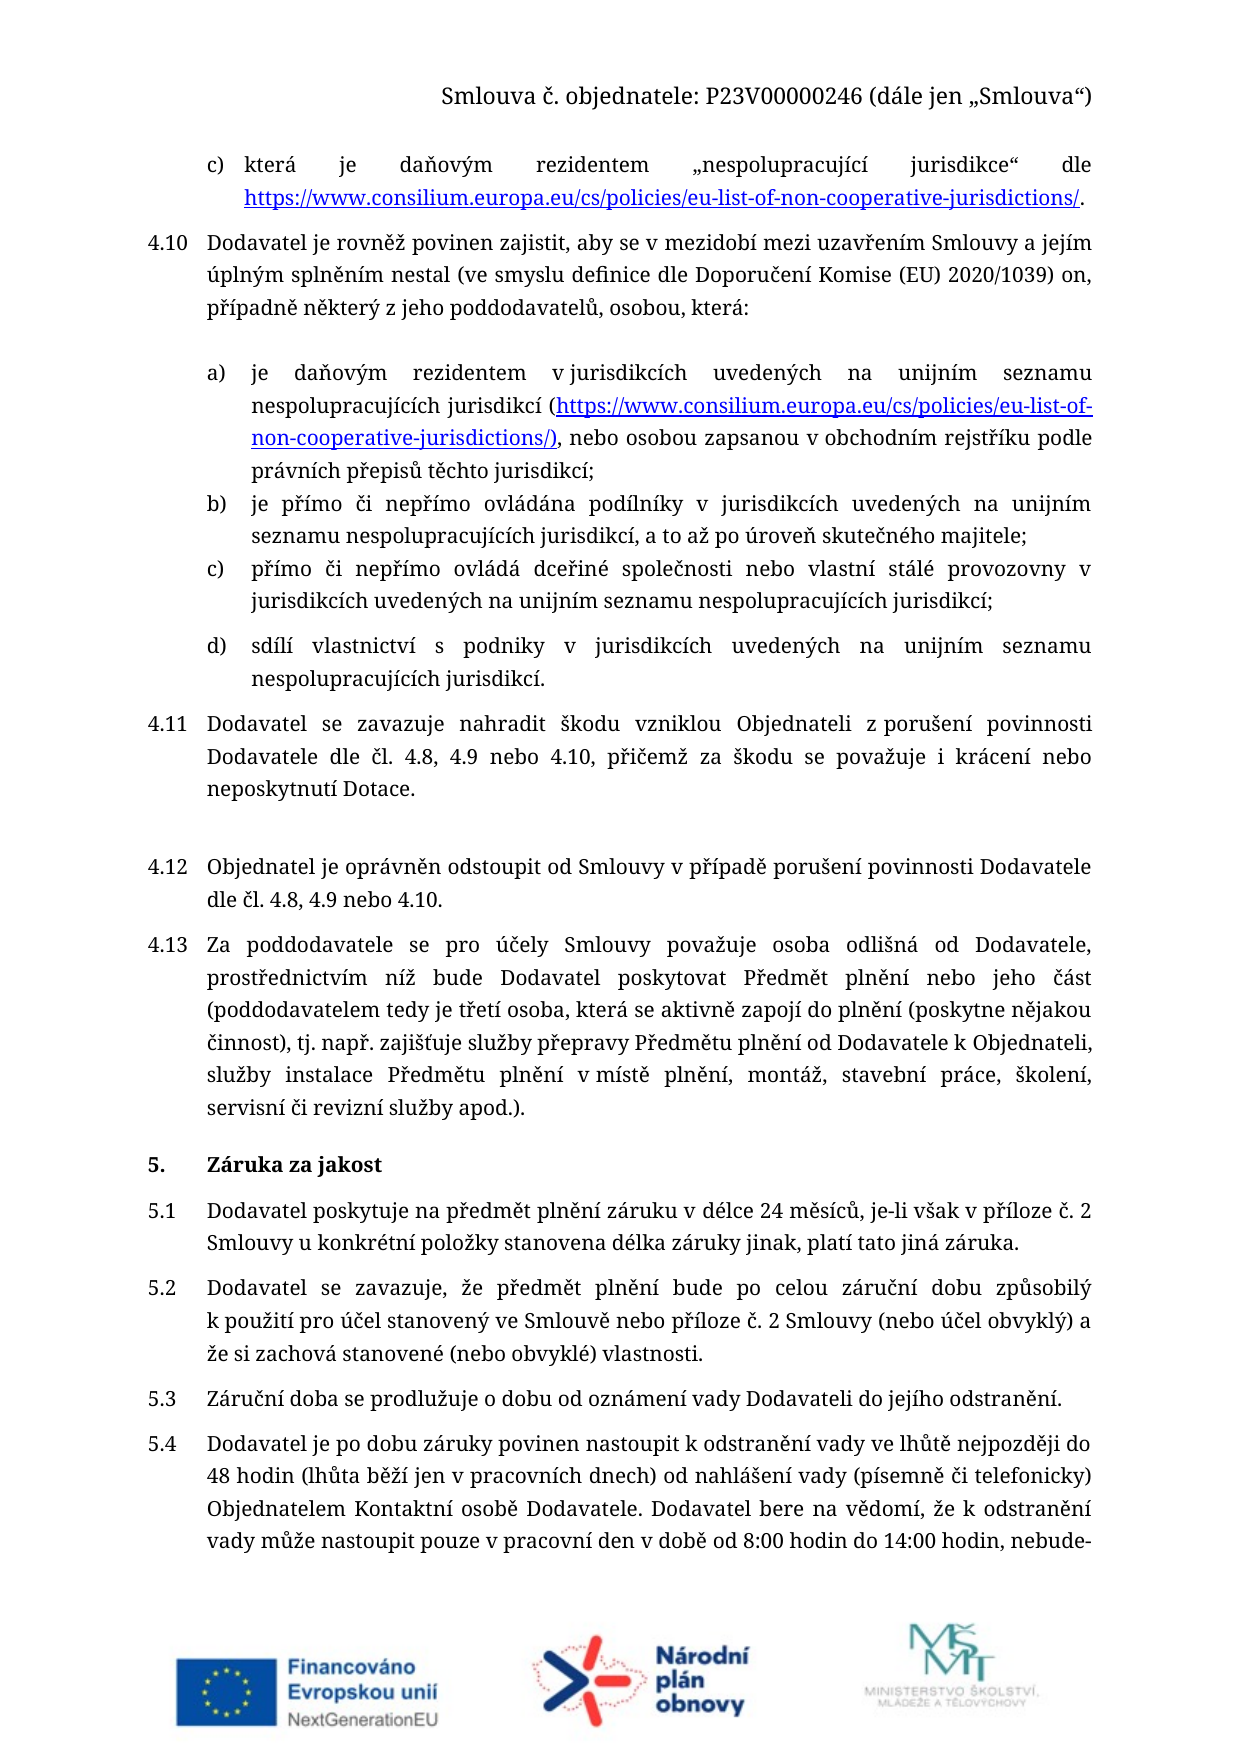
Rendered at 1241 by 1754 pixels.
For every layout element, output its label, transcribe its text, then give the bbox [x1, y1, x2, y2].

list Za poddodavatele se pro účely Smlouvy považuje osoba odlišná od Dodavatele, prostřednictvím níž bude Dodavatel poskytovat Předmět plnění nebo jeho část (poddodavatelem tedy je třetí osoba, která se aktivně zapojí do plnění (poskytne nějakou činnost), tj. např. zajišťuje služby přepravy Předmětu plnění od Dodavatele k Objednateli, služby instalace Předmětu plnění v místě plnění, montáž, stavební práce, školení, servisní či revizní služby apod.). [148, 930, 1093, 1121]
list která je daňovým rezidentem „nespolupracující jurisdikce“ dle https://www.consilium.europa.eu/cs/policies/eu-list-of-non-cooperative-jurisdictions/. [207, 150, 1093, 211]
list Dodavatel se zavazuje nahradit škodu vzniklou Objednateli z porušení povinnosti Dodavatele dle čl. 4.8, 4.9 nebo 4.10, přičemž za škodu se považuje i krácení nebo neposkytnutí Dotace. [148, 709, 1093, 803]
list přímo či nepřímo ovládá dceřiné společnosti nebo vlastní stálé provozovny v jurisdikcích uvedených na unijním seznamu nespolupracujících jurisdikcí; [207, 554, 1093, 615]
list Záruka za jakost [148, 1151, 1093, 1179]
list Dodavatel se zavazuje, že předmět plnění bude po celou záruční dobu způsobilý k použití pro účel stanovený ve Smlouvě nebo příloze č. 2 Smlouvy (nebo účel obvyklý) a že si zachová stanovené (nebo obvyklé) vlastnosti. [148, 1273, 1093, 1367]
picture [147, 1577, 1093, 1754]
list je přímo či nepřímo ovládána podílníky v jurisdikcích uvedených na unijním seznamu nespolupracujících jurisdikcí, a to až po úroveň skutečného majitele; [207, 489, 1093, 550]
list Objednatel je oprávněn odstoupit od Smlouvy v případě porušení povinnosti Dodavatele dle čl. 4.8, 4.9 nebo 4.10. [148, 852, 1093, 913]
list Dodavatel poskytuje na předmět plnění záruku v délce 24 měsíců, je-li však v příloze č. 2 Smlouvy u konkrétní položky stanovena délka záruky jinak, platí tato jiná záruka. [148, 1196, 1093, 1257]
list Dodavatel je rovněž povinen zajistit, aby se v mezidobí mezi uzavřením Smlouvy a jejím úplným splněním nestal (ve smyslu definice dle Doporučení Komise (EU) 2020/1039) on, případně některý z jeho poddodavatelů, osobou, která: [148, 228, 1093, 322]
list sdílí vlastnictví s podniky v jurisdikcích uvedených na unijním seznamu nespolupracujících jurisdikcí. [207, 632, 1093, 693]
list je daňovým rezidentem v jurisdikcích uvedených na unijním seznamu nespolupracujících jurisdikcí (https://www.consilium.europa.eu/cs/policies/eu-list-of-non-cooperative-jurisdictions/), nebo osobou zapsanou v obchodním rejstříku podle právních přepisů těchto jurisdikcí; [207, 358, 1093, 484]
list Záruční doba se prodlužuje o dobu od oznámení vady Dodavateli do jejího odstranění. [148, 1384, 1093, 1412]
